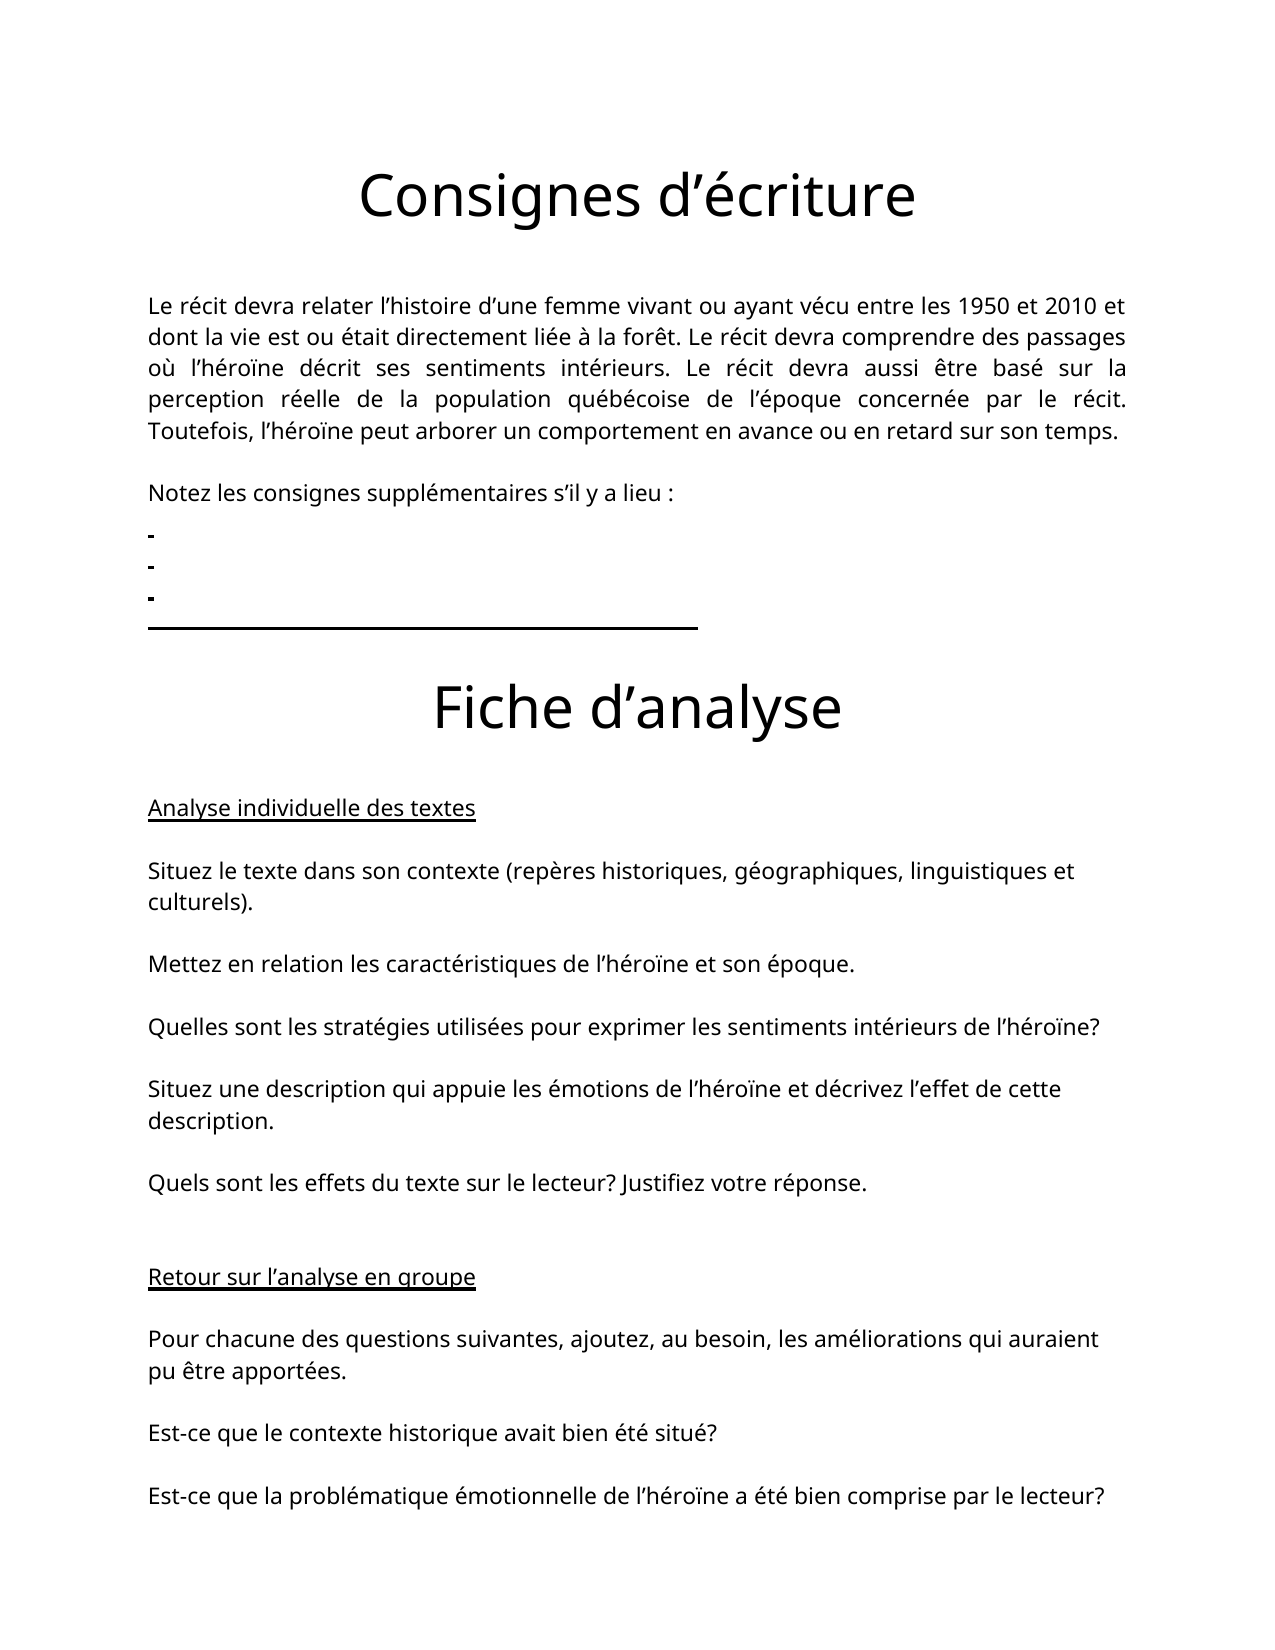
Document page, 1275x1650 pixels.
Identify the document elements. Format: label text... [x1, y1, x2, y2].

text Quels sont les effets du texte sur le lecteur? Justifiez votre réponse. [148, 1167, 1127, 1198]
text Situez le texte dans son contexte (repères historiques, géographiques, linguistiques et culturels). [148, 855, 1127, 917]
text Consignes d’écriture [148, 154, 1127, 233]
text Pour chacune des questions suivantes, ajoutez, au besoin, les améliorations qui auraient pu être apportées. [148, 1323, 1127, 1386]
text Retour sur l’analyse en groupe [148, 1261, 1127, 1292]
text Est-ce que le contexte historique avait bien été situé? [148, 1417, 1127, 1448]
text Notez les consignes supplémentaires s’il y a lieu : [148, 477, 1127, 508]
text Analyse individuelle des textes [148, 792, 1127, 823]
text Situez une description qui appuie les émotions de l’héroïne et décrivez l’effet de cette description. [148, 1073, 1127, 1136]
text Mettez en relation les caractéristiques de l’héroïne et son époque. [148, 948, 1127, 980]
text Quelles sont les stratégies utilisées pour exprimer les sentiments intérieurs de l’héroïne? [148, 1011, 1127, 1042]
text Fiche d’analyse [148, 666, 1127, 745]
text Est-ce que la problématique émotionnelle de l’héroïne a été bien comprise par le lecteur? [148, 1480, 1127, 1511]
text Le récit devra relater l’histoire d’une femme vivant ou ayant vécu entre les 1950 et 2010 et dont la vie est ou était directement liée à la forêt. Le récit devra comprendre des passages où l’héroïne décrit ses sentiments intérieurs. Le récit devra aussi être basé sur la perception réelle de la population québécoise de l’époque concernée par le récit. Toutefois, l’héroïne peut arborer un comportement en avance ou en retard sur son temps. [148, 289, 1127, 446]
